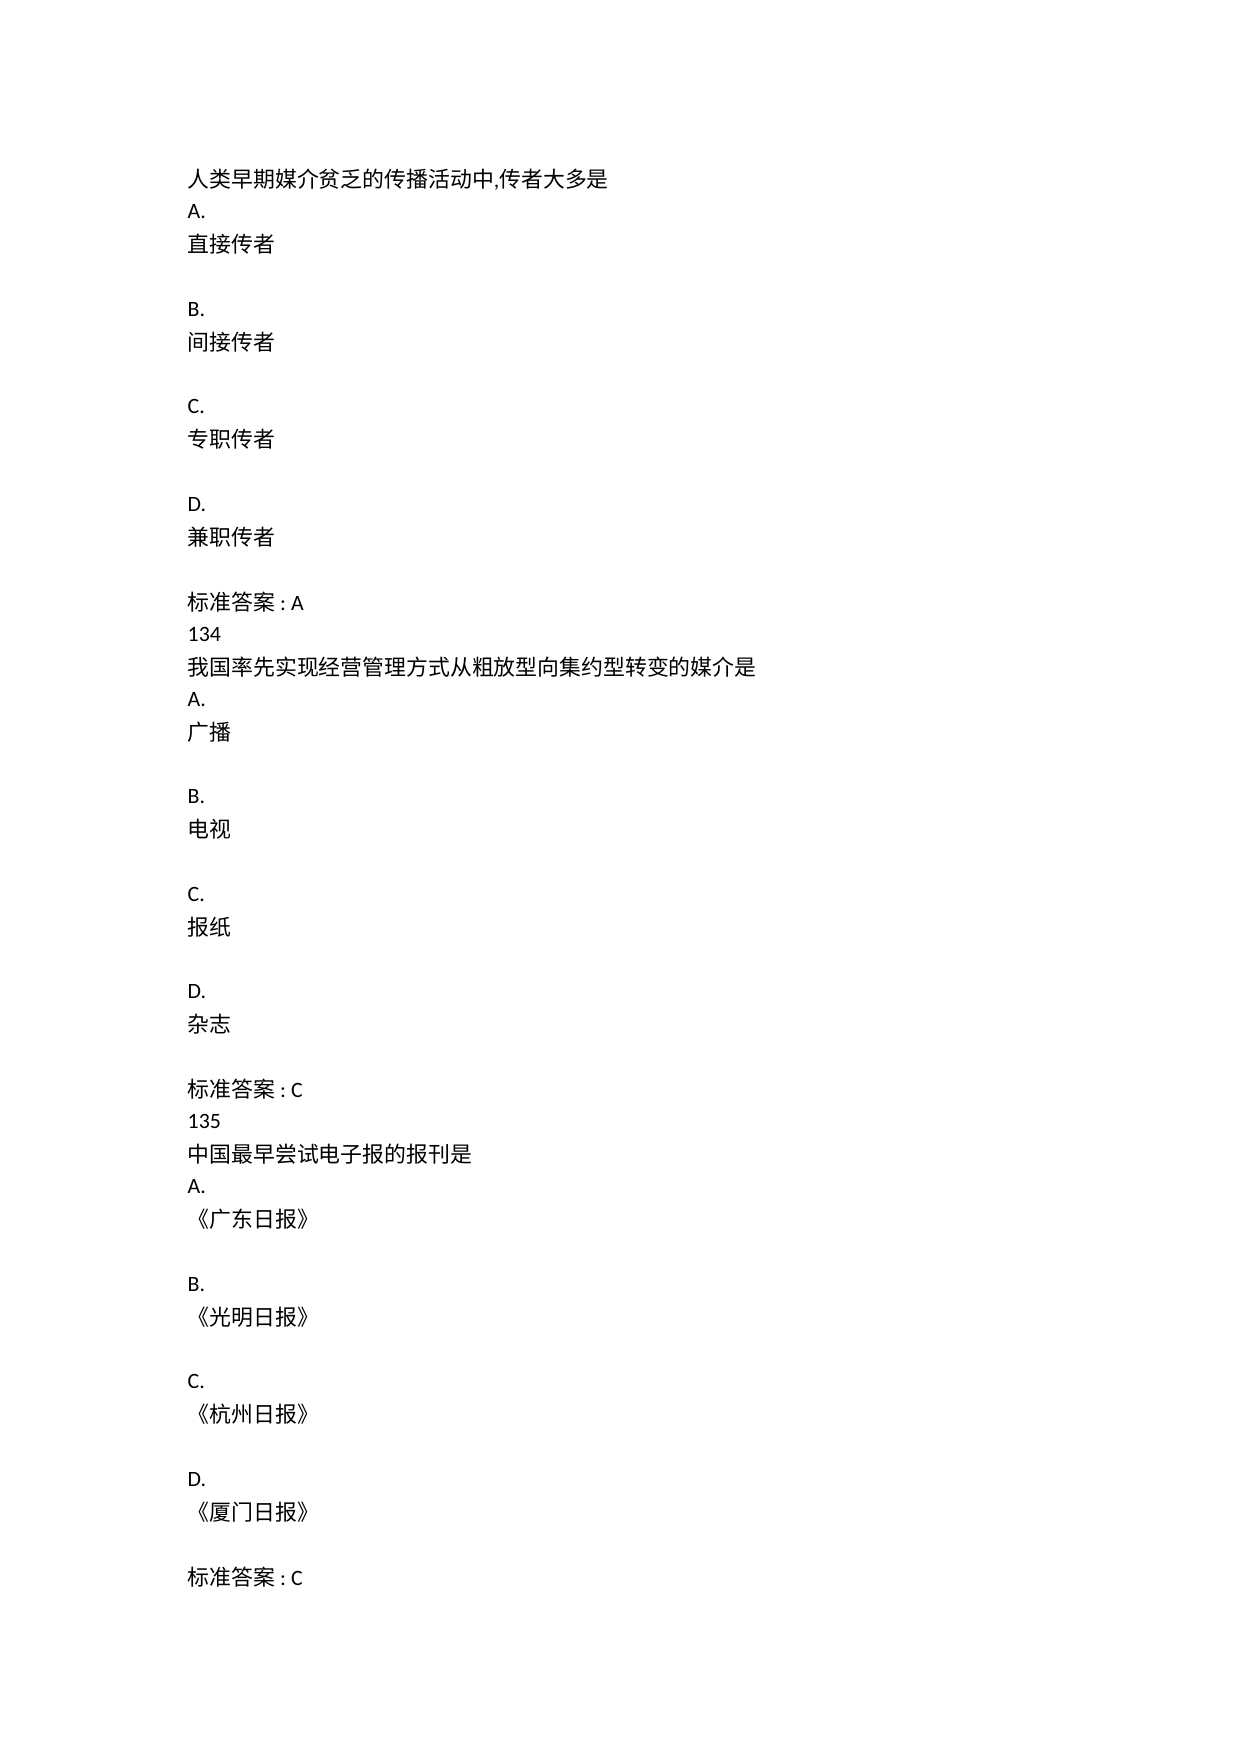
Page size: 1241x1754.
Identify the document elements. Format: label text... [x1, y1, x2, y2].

text 专职传者 [187, 422, 1053, 454]
text 《光明日报》 [187, 1299, 1053, 1332]
text B. [187, 292, 1053, 324]
text 中国最早尝试电子报的报刊是 [187, 1137, 1053, 1169]
text D. [187, 974, 1053, 1007]
text C. [187, 1364, 1053, 1397]
text C. [187, 877, 1053, 909]
text 间接传者 [187, 324, 1053, 357]
text 标准答案 : A [187, 584, 1053, 617]
text 《杭州日报》 [187, 1397, 1053, 1429]
text 兼职传者 [187, 519, 1053, 552]
text 广播 [187, 714, 1053, 747]
text A. [187, 194, 1053, 227]
text D. [187, 487, 1053, 519]
text 134 [187, 617, 1053, 649]
text 标准答案 : C [187, 1559, 1053, 1592]
text 报纸 [187, 909, 1053, 942]
text 标准答案 : C [187, 1072, 1053, 1104]
text 《厦门日报》 [187, 1494, 1053, 1527]
text 直接传者 [187, 227, 1053, 259]
text 135 [187, 1104, 1053, 1137]
text 人类早期媒介贫乏的传播活动中,传者大多是 [187, 162, 1053, 194]
text 杂志 [187, 1007, 1053, 1039]
text 电视 [187, 812, 1053, 844]
text A. [187, 682, 1053, 714]
text A. [187, 1169, 1053, 1202]
text B. [187, 779, 1053, 812]
text D. [187, 1462, 1053, 1494]
text B. [187, 1267, 1053, 1299]
text 《广东日报》 [187, 1202, 1053, 1234]
text C. [187, 389, 1053, 422]
text 我国率先实现经营管理方式从粗放型向集约型转变的媒介是 [187, 649, 1053, 682]
